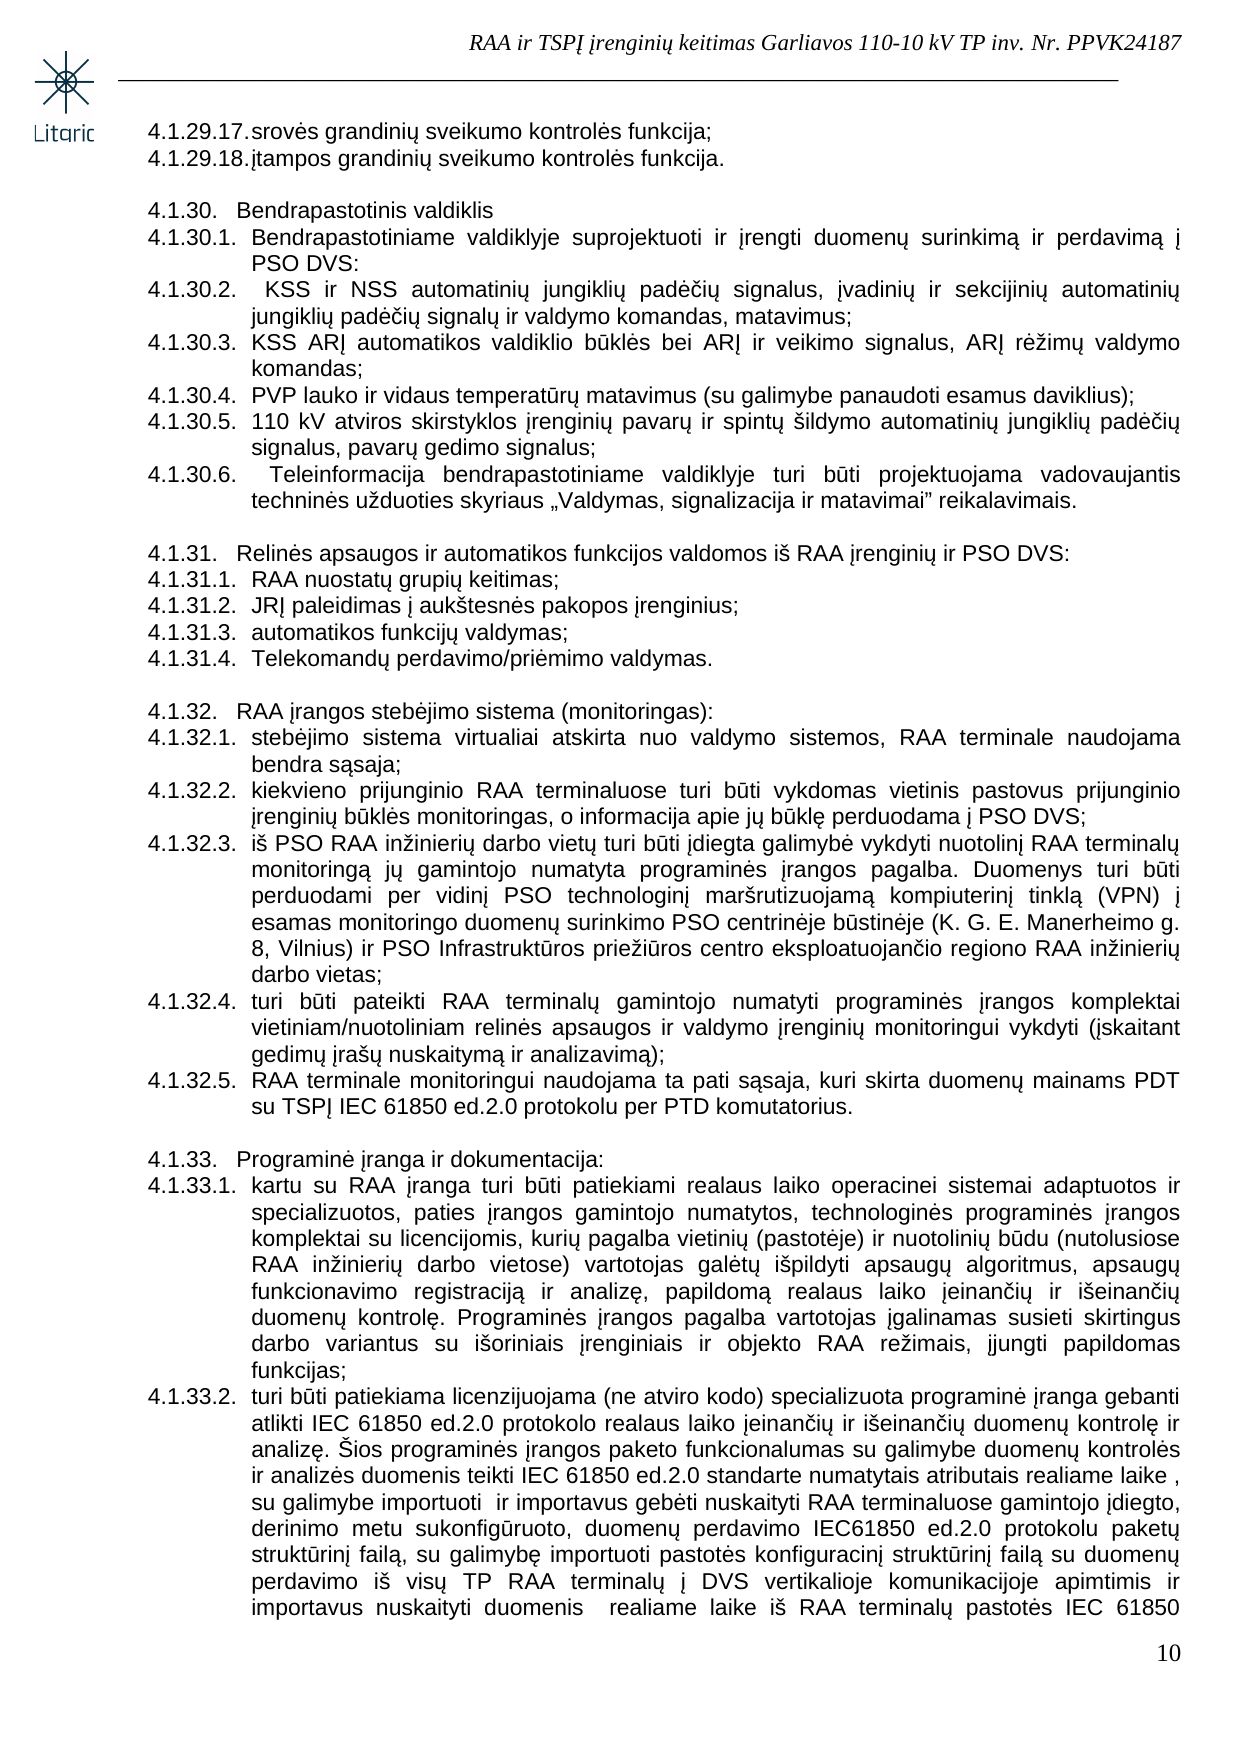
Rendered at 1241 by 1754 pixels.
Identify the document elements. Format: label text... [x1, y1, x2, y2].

list iš PSO RAA inžinierių darbo vietų turi būti įdiegta galimybė vykdyti nuotolinį RAA terminalų monitoringą jų gamintojo numatyta programinės įrangos pagalba. Duomenys turi būti perduodami per vidinį PSO technologinį maršrutizuojamą kompiuterinį tinklą (VPN) į esamas monitoringo duomenų surinkimo PSO centrinėje būstinėje (K. G. E. Manerheimo g. 8, Vilnius) ir PSO Infrastruktūros priežiūros centro eksploatuojančio regiono RAA inžinierių darbo vietas; [148, 830, 1181, 988]
list stebėjimo sistema virtualiai atskirta nuo valdymo sistemos, RAA terminale naudojama bendra sąsaja; [148, 724, 1181, 777]
list RAA terminale monitoringui naudojama ta pati sąsaja, kuri skirta duomenų mainams PDT su TSPĮ IEC 61850 ed.2.0 protokolu per PTD komutatorius. [148, 1067, 1181, 1119]
list kiekvieno prijunginio RAA terminaluose turi būti vykdomas vietinis pastovus prijunginio įrenginių būklės monitoringas, o informacija apie jų būklę perduodama į PSO DVS; [148, 777, 1181, 830]
picture [34, 51, 94, 142]
list Relinės apsaugos ir automatikos funkcijos valdomos iš RAA įrenginių ir PSO DVS: [148, 540, 1181, 566]
list Teleinformacija bendrapastotiniame valdiklyje turi būti projektuojama vadovaujantis techninės užduoties skyriaus „Valdymas, signalizacija ir matavimai” reikalavimais. [148, 461, 1181, 513]
list KSS ir NSS automatinių jungiklių padėčių signalus, įvadinių ir sekcijinių automatinių jungiklių padėčių signalų ir valdymo komandas, matavimus; [148, 276, 1181, 329]
list srovės grandinių sveikumo kontrolės funkcija; [148, 118, 1181, 144]
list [148, 1383, 1181, 1620]
list Bendrapastotiniame valdiklyje suprojektuoti ir įrengti duomenų surinkimą ir perdavimą į PSO DVS: [148, 223, 1181, 276]
list automatikos funkcijų valdymas; [148, 619, 1181, 645]
list KSS ARĮ automatikos valdiklio būklės bei ARĮ ir veikimo signalus, ARĮ rėžimų valdymo komandas; [148, 329, 1181, 382]
list Telekomandų perdavimo/priėmimo valdymas. [148, 645, 1181, 672]
list RAA įrangos stebėjimo sistema (monitoringas): [148, 698, 1181, 724]
list 110 kV atviros skirstyklos įrenginių pavarų ir spintų šildymo automatinių jungiklių padėčių signalus, pavarų gedimo signalus; [148, 408, 1181, 461]
list Bendrapastotinis valdiklis [148, 197, 1181, 223]
list turi būti pateikti RAA terminalų gamintojo numatyti programinės įrangos komplektai vietiniam/nuotoliniam relinės apsaugos ir valdymo įrenginių monitoringui vykdyti (įskaitant gedimų įrašų nuskaitymą ir analizavimą); [148, 988, 1181, 1067]
list RAA nuostatų grupių keitimas; [148, 566, 1181, 592]
list PVP lauko ir vidaus temperatūrų matavimus (su galimybe panaudoti esamus daviklius); [148, 382, 1181, 408]
list Programinė įranga ir dokumentacija: [148, 1146, 1181, 1172]
list įtampos grandinių sveikumo kontrolės funkcija. [148, 144, 1181, 171]
list kartu su RAA įranga turi būti patiekiami realaus laiko operacinei sistemai adaptuotos ir specializuotos, paties įrangos gamintojo numatytos, technologinės programinės įrangos komplektai su licencijomis, kurių pagalba vietinių (pastotėje) ir nuotolinių būdu (nutolusiose RAA inžinierių darbo vietose) vartotojas galėtų išpildyti apsaugų algoritmus, apsaugų funkcionavimo registraciją ir analizę, papildomą realaus laiko įeinančių ir išeinančių duomenų kontrolę. Programinės įrangos pagalba vartotojas įgalinamas susieti skirtingus darbo variantus su išoriniais įrenginiais ir objekto RAA režimais, įjungti papildomas funkcijas; [148, 1172, 1181, 1383]
list JRĮ paleidimas į aukštesnės pakopos įrenginius; [148, 592, 1181, 619]
